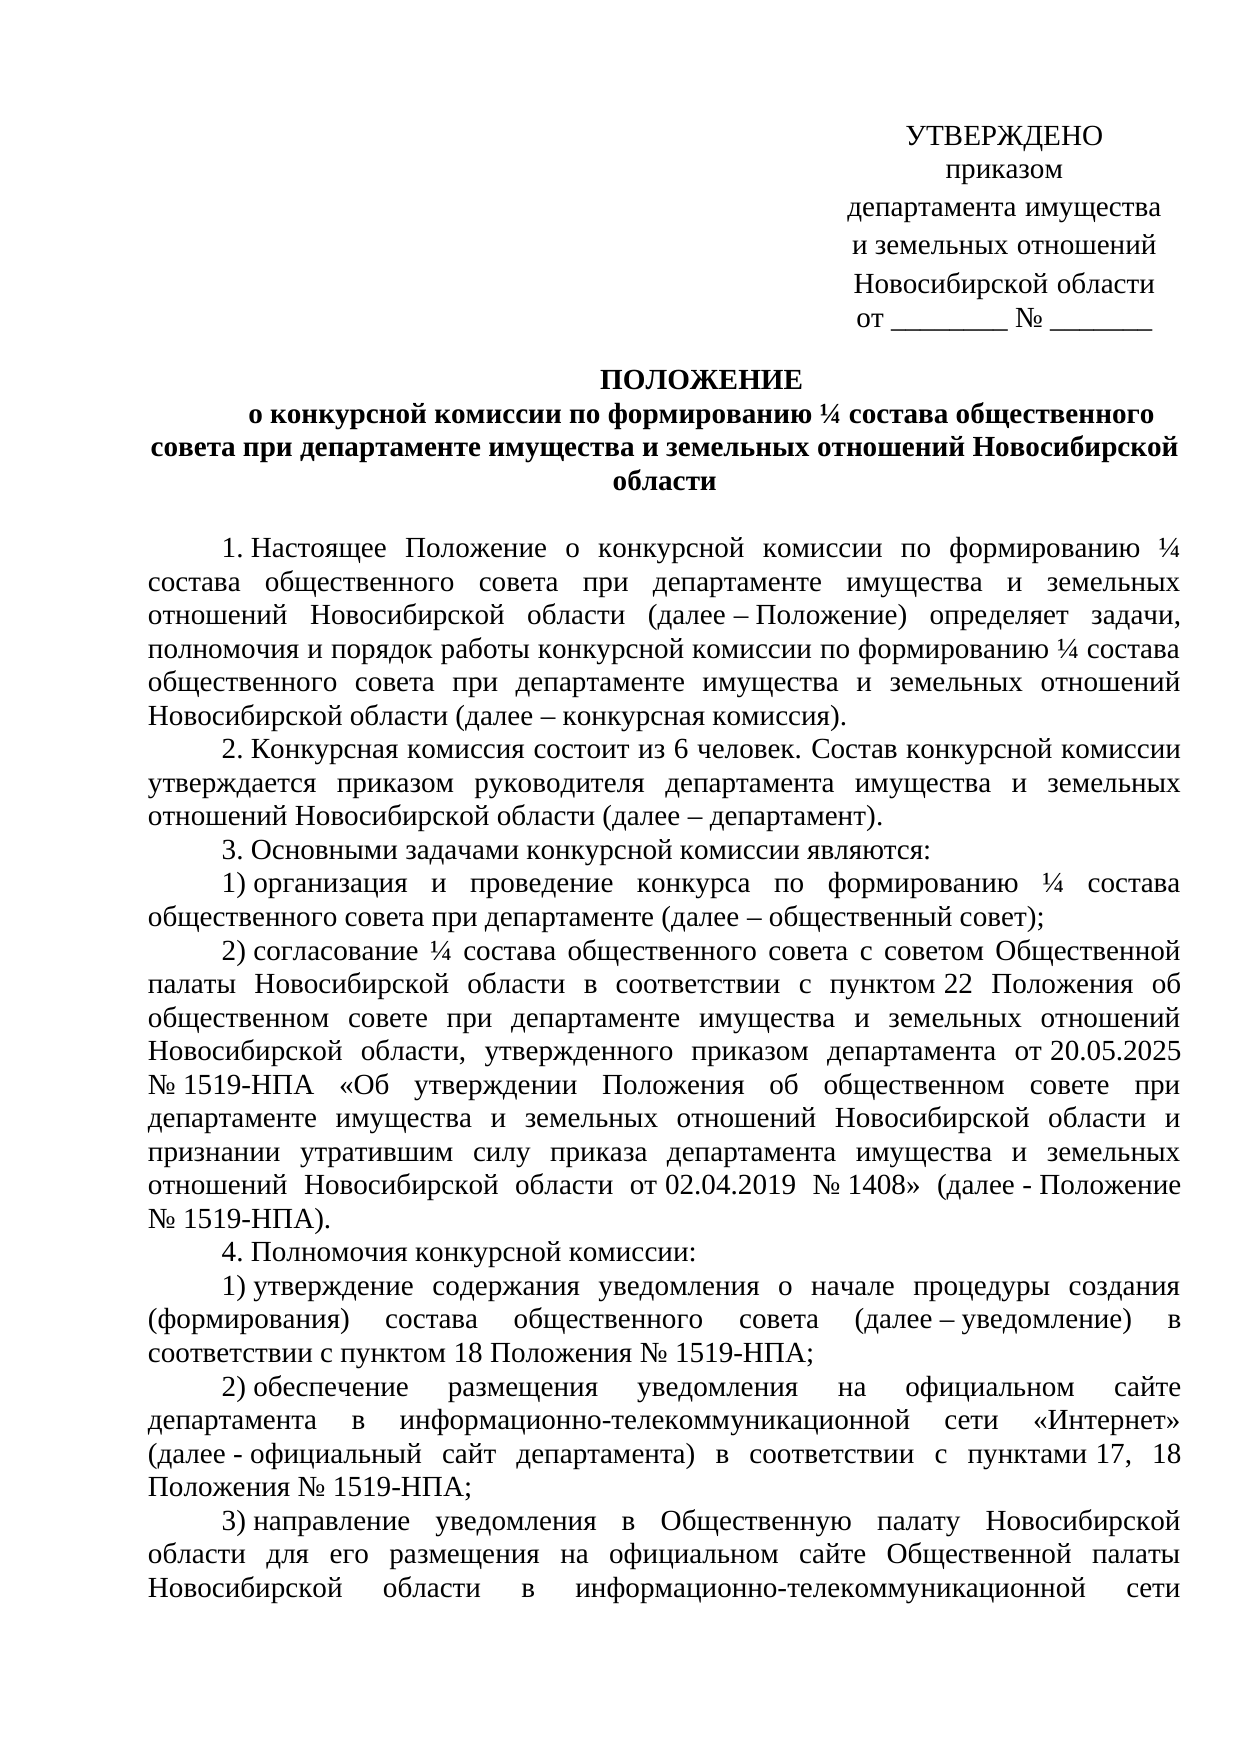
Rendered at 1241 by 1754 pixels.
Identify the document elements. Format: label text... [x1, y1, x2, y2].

text 2) согласование ¼ состава общественного совета с советом Общественной палаты Новосибирской области в соответствии с пунктом 22 Положения об общественном совете при департаменте имущества и земельных отношений Новосибирской области, утвержденного приказом департамента от 20.05.2025 № 1519-НПА «Об утверждении Положения об общественном совете при департаменте имущества и земельных отношений Новосибирской области и признании утратившим силу приказа департамента имущества и земельных отношений Новосибирской области от 02.04.2019 № 1408» (далее - Положение № 1519-НПА). [148, 933, 1181, 1234]
text 1. Настоящее Положение о конкурсной комиссии по формированию ¼ состава общественного совета при департаменте имущества и земельных отношений Новосибирской области (далее – Положение) определяет задачи, полномочия и порядок работы конкурсной комиссии по формированию ¼ состава общественного совета при департаменте имущества и земельных отношений Новосибирской области (далее – конкурсная комиссия). [148, 530, 1181, 731]
text УТВЕРЖДЕНО [753, 118, 1181, 152]
text департамента имущества [753, 185, 1181, 223]
text Новосибирской области [753, 262, 1181, 300]
text 2) обеспечение размещения уведомления на официальном сайте департамента в информационно-телекоммуникационной сети «Интернет» (далее - официальный сайт департамента) в соответствии с пунктами 17, 18 Положения № 1519-НПА; [148, 1369, 1181, 1503]
text 2. Конкурсная комиссия состоит из 6 человек. Состав конкурсной комиссии утверждается приказом руководителя департамента имущества и земельных отношений Новосибирской области (далее – департамент). [148, 731, 1181, 832]
text 4. Полномочия конкурсной комиссии: [148, 1234, 1181, 1268]
text 1) организация и проведение конкурса по формированию ¼ состава общественного совета при департаменте (далее – общественный совет); [148, 866, 1181, 933]
text и земельных отношений [753, 223, 1181, 262]
text 1) утверждение содержания уведомления о начале процедуры создания (формирования) состава общественного совета (далее – уведомление) в соответствии с пунктом 18 Положения № 1519-НПА; [148, 1268, 1181, 1369]
text от ________ № _______ [753, 300, 1181, 334]
text ПОЛОЖЕНИЕ [148, 362, 1181, 396]
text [148, 1503, 1181, 1603]
text приказом [753, 152, 1181, 185]
text 3. Основными задачами конкурсной комиссии являются: [148, 832, 1181, 866]
text о конкурсной комиссии по формированию ¼ состава общественного совета при департаменте имущества и земельных отношений Новосибирской области [148, 396, 1181, 497]
